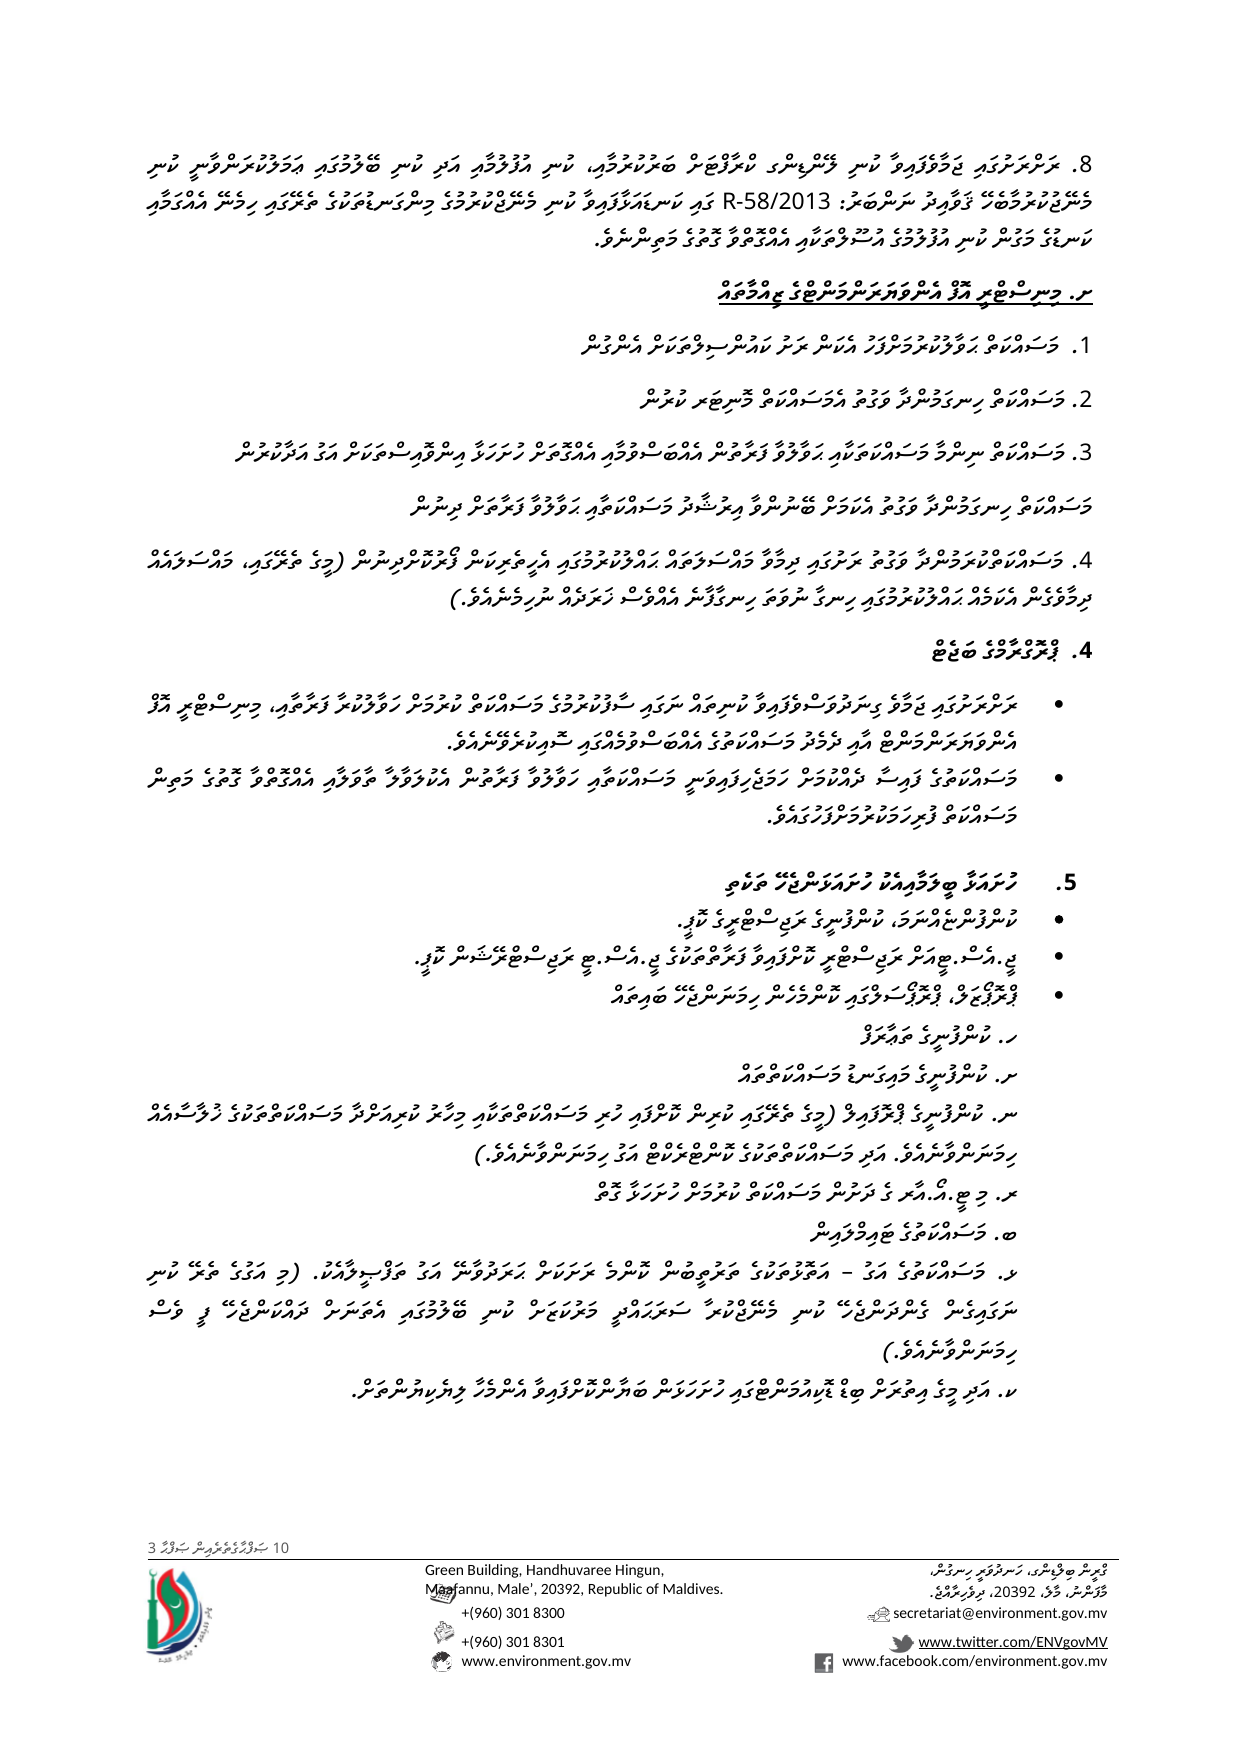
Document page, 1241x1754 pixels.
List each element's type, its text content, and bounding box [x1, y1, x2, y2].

list ށ. ކުންފުނީގެ މައިގަނޑު މަސައްކަތްތައް [148, 1058, 1017, 1092]
list ހުށައަޅާ ބީލަމާއިއެކު ހުށައަޅަންޖެހޭ ތަކެތި [148, 866, 1055, 900]
list ކ. އަދި މީގެ އިތުރަށް ބިޑް ޑޮކިއުމަންޓްގައި ހުށަހަޅަން ބަޔާންކޮށްފައިވާ އެންމެހާ ލިޔެކިޔުންތަށް. [148, 1373, 1017, 1407]
text 3. މަސައްކަތް ނިންމާ މަސައްކަތަކާއި ޙަވާލުވާ ފަރާތުން އެއްބަސްވުމާއި އެއްގޮތަށް ހުށަހަޅާ އިންވޮއިސްތަކަށް އަގު އަދާކުރުން [148, 436, 1092, 471]
text 1. މަސައްކަތް ޙަވާލުކުރުމަށްފަހު އެކަން ރަށު ކައުންސިލްތަކަށް އެންގުން [148, 329, 1092, 363]
picture [814, 1653, 834, 1673]
picture [888, 1634, 915, 1653]
text 2. މަސައްކަތް ހިނގަމުންދާ ވަގުތު އެމަސައްކަތް މޮނިޓަރ ކުރުން [148, 383, 1092, 417]
picture [866, 1606, 890, 1622]
list ޖީ.އެސް.ޓީއަށް ރަޖިސްޓްރީ ކޮށްފައިވާ ފަރާތްތަކުގެ ޖީ.އެސް.ޓީ ރަޖިސްޓްރޭޝަން ކޮޕީ. [148, 940, 1055, 974]
list ޅ. މަސައްކަތުގެ އަގު – އަތޮޅުތަކުގެ ތަރުތީބުން ކޮންމެ ރަށަކަށް ޙަރަދުވާނޭ އަގު ތަފްޞީލާއެކު. (މި އަގުގެ ތެރޭ ކުނި ނަގައިގެން ގެންދަންޖެހޭ ކުނި މެނޭޖްކުރާ ސަރަޙައްދީ މަރުކަޒަށް ކުނި ބޭލުމުގައި އެތަނަށް ދައްކަންޖެހޭ ފީ ވެސް ހިމަނަންވާނެއެވެ.) [148, 1255, 1017, 1368]
picture [433, 1621, 455, 1644]
list ނ. ކުންފުނީގެ ޕްރޮފައިލް (މީގެ ތެރޭގައި ކުރިން ކޮށްފައި ހުރި މަސައްކަތްތަކާއި މިހާރު ކުރިއަށްދާ މަސައްކަތްތަކުގެ ޚުލާސާއެއް ހިމަނަންވާނެއެވެ. އަދި މަސައްކަތްތަކުގެ ކޮންޓްރެކްޓް އަގު ހިމަނަންވާނެއެވެ.) [148, 1097, 1017, 1171]
list ކުންފުންޏެއްނަމަ، ކުންފުނީގެ ރަޖިސްޓްރީގެ ކޮޕީ. [148, 903, 1055, 937]
list ރަށްރަށުގައި ޖަމާވެ ގިނަދުވަސްވެފައިވާ ކުނިތައް ނަގައި ސާފުކުރުމުގެ މަސައްކަތް ކުރުމަށް ހަވާލުކުރާ ފަރާތާއި، މިނިސްޓްރީ އޮފް އެންވަޔަރަންމަންޓް އާއި ދެމެދު މަސައްކަތުގެ އެއްބަސްވުމެއްގައި ސޮއިކުރެވޭނެއެވެ. [148, 688, 1055, 759]
list ބ. މަސައްކަތުގެ ޓައިމްލައިން [148, 1216, 1017, 1250]
list ޕްރޮޕޯޒަލް، ޕްރޮޕޯސަލްގައި ކޮންމެހެން ހިމަނަންޖެހޭ ބައިތައް [148, 979, 1055, 1013]
list ހ. ކުންފުނީގެ ތަޢާރަފް [148, 1019, 1017, 1053]
list ރ. މި ޓީ.އޯ.އާރ ގެ ދަށުން މަސައްކަތް ކުރުމަށް ހުށަހަޅާ ގޮތް [148, 1176, 1017, 1210]
text 8. ރަށްރަށުގައި ޖަމާވެފައިވާ ކުނި ލޭންޑިންގ ކްރާފްޓަށް ބަރުކުރުމާއި، ކުނި އުފުލުމާއި އަދި ކުނި ބޭލުމުގައި ޢަމަލުކުރަންވާނީ ކުނި މެނޭޖުކުރުމާބެހޭ ޤަވާއިދު ނަންބަރު: 2013/R-58 ގައި ކަނޑައަޅާފައިވާ ކުނި މެނޭޖްކުރުމުގެ މިންގަނޑުތަކުގެ ތެރޭގައި ހިމެނޭ އެއްގަމާއި ކަނޑުގެ މަގުން ކުނި އުފުލުމުގެ އުސޫލްތަކާއި އެއްގޮތްވާ ގޮތުގެ މަތިންނެވެ. [148, 148, 1092, 256]
text 4. ޕްރޮގްރާމްގެ ބަޖެޓް [148, 634, 1092, 668]
list މަސައްކަތުގެ ފައިސާ ދެއްކުމަށް ހަމަޖެހިފައިވަނީ މަސައްކަތާއި ހަވާލުވާ ފަރާތުން އެކުލަވާލާ ތާވަލާއި އެއްގޮތްވާ ގޮތުގެ މަތިން މަސައްކަތް ފުރިހަމަކުރުމަށްފަހުގައެވެ. [148, 762, 1055, 833]
picture [430, 1583, 457, 1604]
text މަސައްކަތް ހިނގަމުންދާ ވަގުތު އެކަމަށް ބޭނުންވާ އިރުޝާދު މަސައްކަތާއި ޙަވާލުވާ ފަރާތަށް ދިނުން [148, 490, 1092, 524]
text 4. މަސައްކަތްކުރަމުންދާ ވަގުތު ރަށުގައި ދިމާވާ މައްސަލަތައް ޙައްލުކުރުމުގައި އެހީތެރިކަން ފޯރުކޮށްދިނުން (މީގެ ތެރޭގައި، މައްސަލައެއް ދިމާވެގެން އެކަމެއް ޙައްލުކުރުމުގައި ހިނގާ ނުވަތަ ހިނގާފާނެ އެއްވެސް ޚަރަދެއް ނުހިމެނެއެވެ.) [148, 543, 1092, 615]
picture [431, 1651, 452, 1672]
text ށ. މިނިސްޓްރީ އޮފް އެންވަޔަރަންމަންޓްގެ ޒިއްމާތައް [148, 275, 1092, 309]
